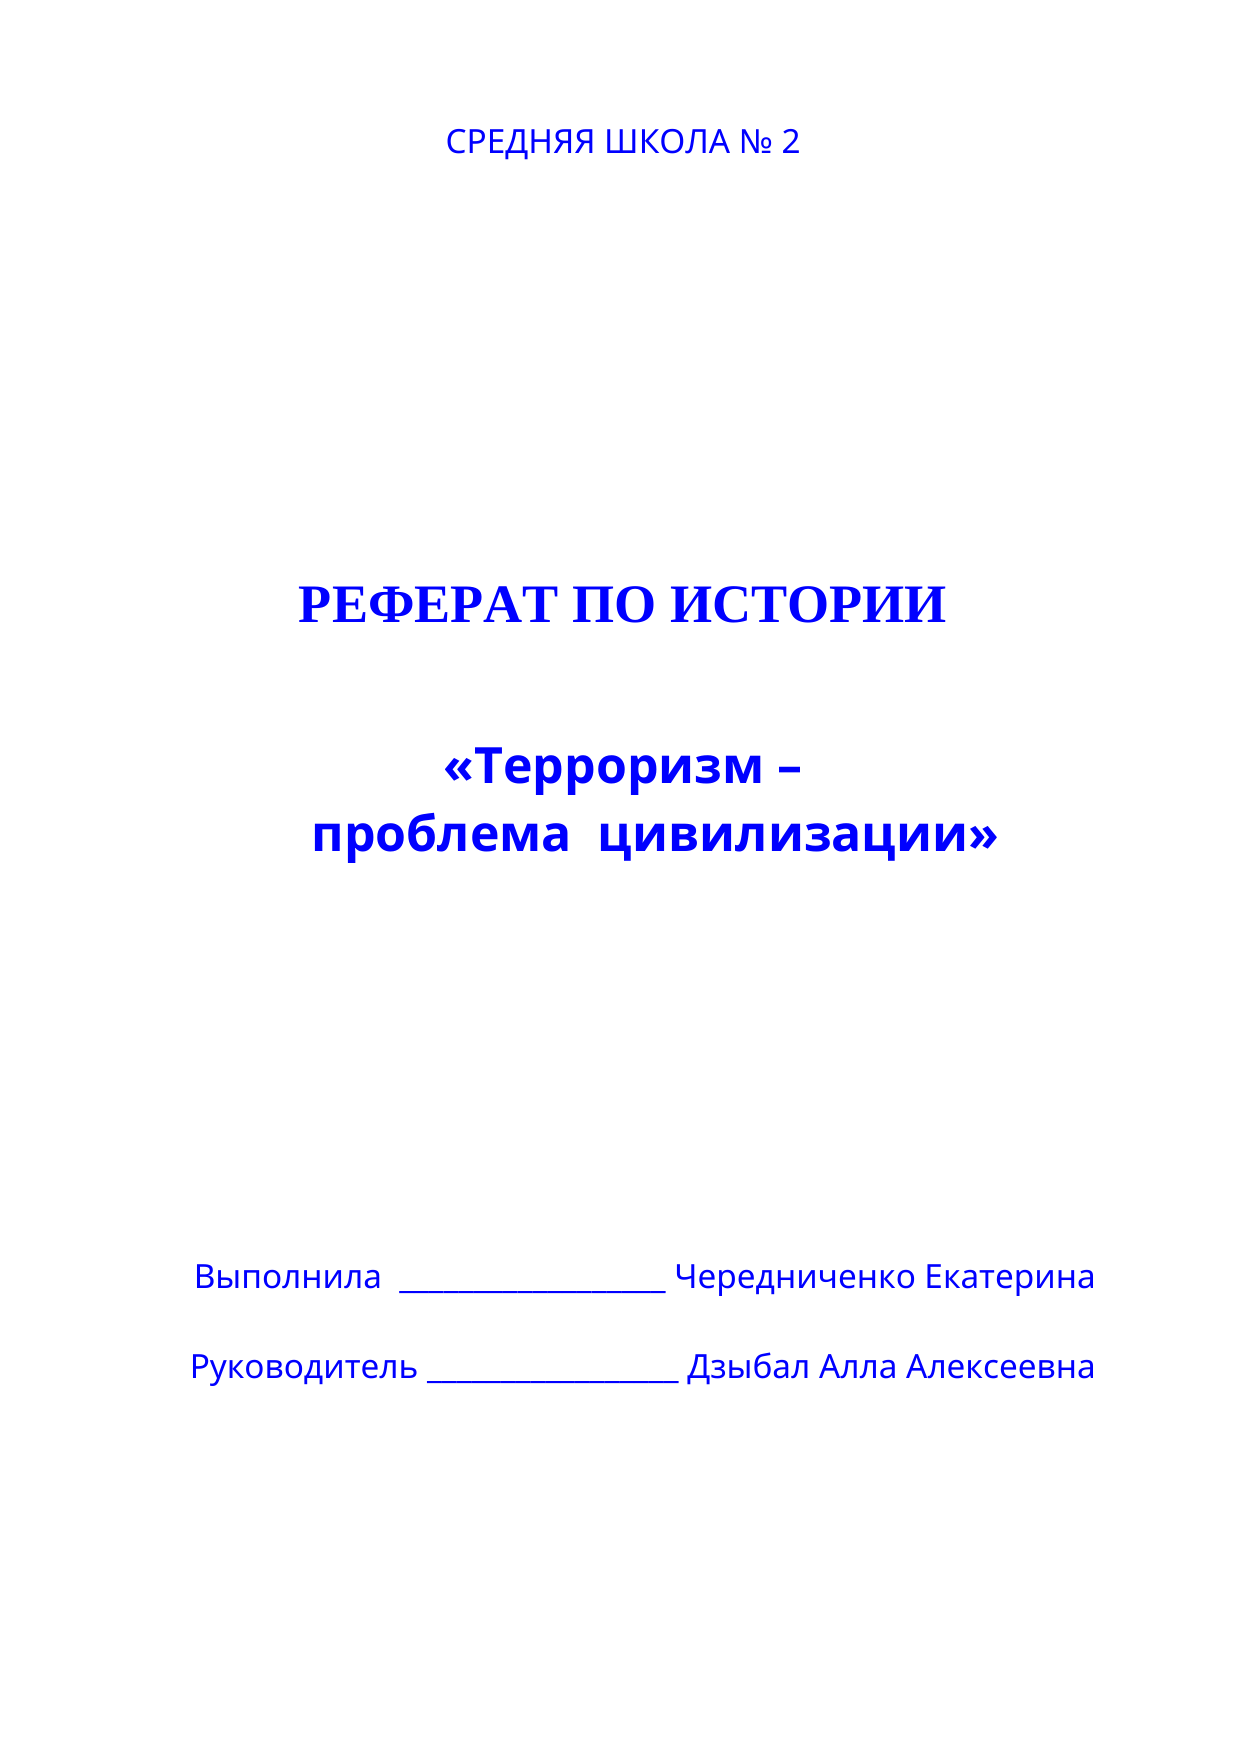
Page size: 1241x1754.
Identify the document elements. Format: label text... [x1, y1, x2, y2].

subtitle РЕФЕРАТ ПО ИСТОРИИ [177, 572, 1069, 634]
text Выполнила __________________ Чередниченко Екатерина [177, 1252, 1096, 1298]
text Руководитель _________________ Дзыбал Алла Алексеевна [177, 1343, 1096, 1389]
text СРЕДНЯЯ ШКОЛА № 2 [177, 118, 1069, 163]
subtitle «Терроризм – [177, 730, 1069, 798]
subtitle проблема цивилизации» [158, 798, 1152, 866]
